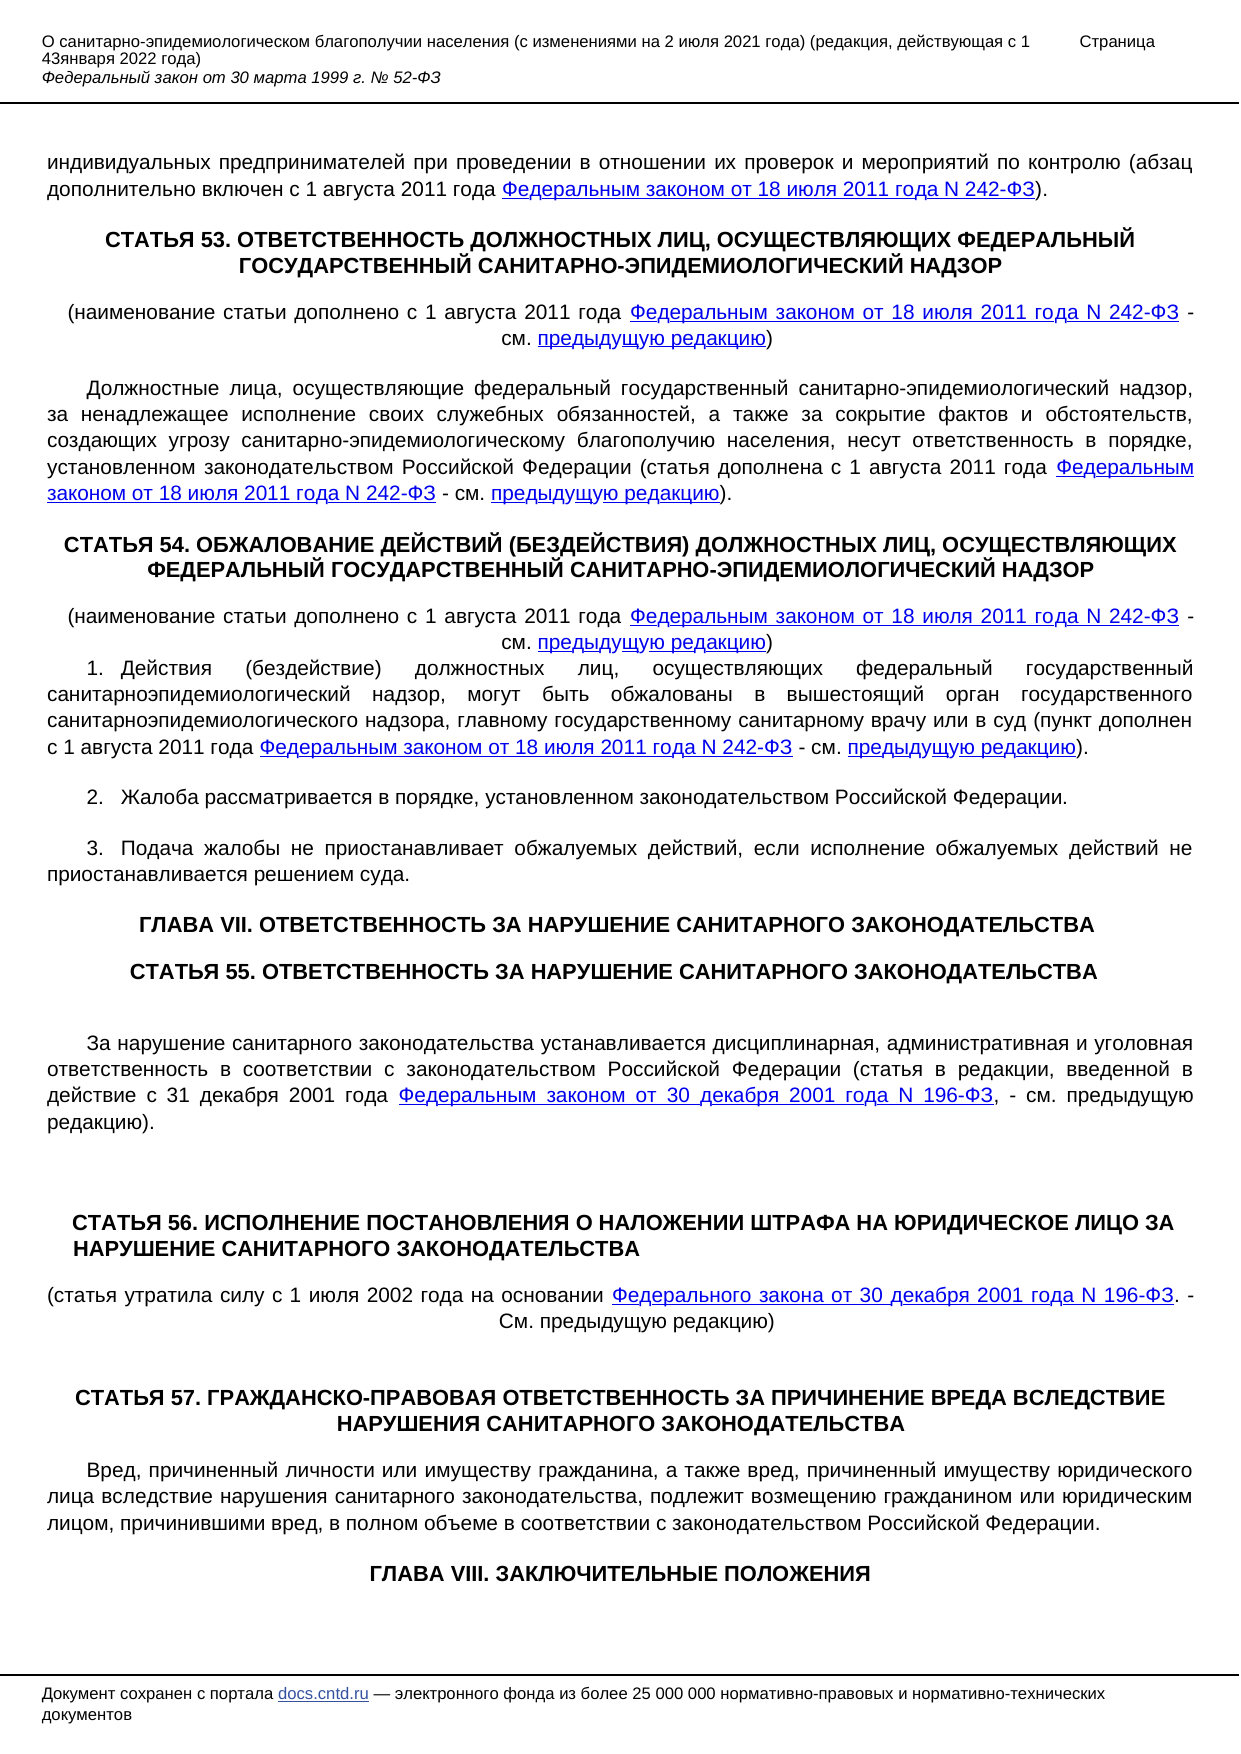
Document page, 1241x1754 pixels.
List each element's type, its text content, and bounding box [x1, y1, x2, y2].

text (наименование статьи дополнено с 1 августа 2011 года Федеральным законом от 18 июля 2011 года N 242-ФЗ - см. предыдущую редакцию) [67, 300, 1194, 349]
text ГЛАВА VIII. ЗАКЛЮЧИТЕЛЬНЫЕ ПОЛОЖЕНИЯ [47, 1561, 1193, 1586]
subtitle СТАТЬЯ 57. ГРАЖДАНСКО-ПРАВОВАЯ ОТВЕТСТВЕННОСТЬ ЗА ПРИЧИНЕНИЕ ВРЕДА ВСЛЕДСТВИЕ НАРУШЕНИЯ САНИТАРНОГО ЗАКОНОДАТЕЛЬСТВА [47, 1385, 1194, 1436]
text (наименование статьи дополнено с 1 августа 2011 года Федеральным законом от 18 июля 2011 года N 242-ФЗ - см. предыдущую редакцию) [67, 604, 1194, 654]
text Должностные лица, осуществляющие федеральный государственный санитарно-эпидемиологический надзор, за ненадлежащее исполнение своих служебных обязанностей, а также за сокрытие фактов и обстоятельств, создающих угрозу санитарно-эпидемиологическому благополучию населения, несут ответственность в порядке, установленном законодательством Российской Федерации (статья дополнена с 1 августа 2011 года Федеральным законом от 18 июля 2011 года N 242-ФЗ - см. предыдущую редакцию). [47, 376, 1194, 505]
subtitle СТАТЬЯ 54. ОБЖАЛОВАНИЕ ДЕЙСТВИЙ (БЕЗДЕЙСТВИЯ) ДОЛЖНОСТНЫХ ЛИЦ, ОСУЩЕСТВЛЯЮЩИХ ФЕДЕРАЛЬНЫЙ ГОСУДАРСТВЕННЫЙ САНИТАРНО-ЭПИДЕМИОЛОГИЧЕСКИЙ НАДЗОР [47, 531, 1194, 583]
text (статья утратила силу с 1 июля 2002 года на основании Федерального закона от 30 декабря 2001 года N 196-ФЗ. - См. предыдущую редакцию) [47, 1283, 1194, 1333]
text ГЛАВА VII. ОТВЕТСТВЕННОСТЬ ЗА НАРУШЕНИЕ САНИТАРНОГО ЗАКОНОДАТЕЛЬСТВА [47, 912, 1187, 937]
subtitle СТАТЬЯ 55. ОТВЕТСТВЕННОСТЬ ЗА НАРУШЕНИЕ САНИТАРНОГО ЗАКОНОДАТЕЛЬСТВА [47, 959, 1181, 984]
text Вред, причиненный личности или имуществу гражданина, а также вред, причиненный имуществу юридического лица вследствие нарушения санитарного законодательства, подлежит возмещению гражданином или юридическим лицом, причинившими вред, в полном объеме в соответствии с законодательством Российской Федерации. [47, 1458, 1194, 1534]
text индивидуальных предпринимателей при проведении в отношении их проверок и мероприятий по контролю (абзац дополнительно включен с 1 августа 2011 года Федеральным законом от 18 июля 2011 года N 242-ФЗ). [47, 150, 1194, 201]
list Жалоба рассматривается в порядке, установленном законодательством Российской Федерации. [47, 785, 1194, 809]
list Подача жалобы не приостанавливает обжалуемых действий, если исполнение обжалуемых действий не приостанавливается решением суда. [47, 835, 1194, 886]
text За нарушение санитарного законодательства устанавливается дисциплинарная, административная и уголовная ответственность в соответствии с законодательством Российской Федерации (статья в редакции, введенной в действие с 31 декабря 2001 года Федеральным законом от 30 декабря 2001 года N 196-ФЗ, - см. предыдущую редакцию). [47, 1030, 1194, 1133]
subtitle СТАТЬЯ 56. ИСПОЛНЕНИЕ ПОСТАНОВЛЕНИЯ О НАЛОЖЕНИИ ШТРАФА НА ЮРИДИЧЕСКОЕ ЛИЦО ЗА НАРУШЕНИЕ САНИТАРНОГО ЗАКОНОДАТЕЛЬСТВА [72, 1210, 1194, 1261]
subtitle СТАТЬЯ 53. ОТВЕТСТВЕННОСТЬ ДОЛЖНОСТНЫХ ЛИЦ, ОСУЩЕСТВЛЯЮЩИХ ФЕДЕРАЛЬНЫЙ ГОСУДАРСТВЕННЫЙ САНИТАРНО-ЭПИДЕМИОЛОГИЧЕСКИЙ НАДЗОР [47, 227, 1193, 278]
list Действия (бездействие) должностных лиц, осуществляющих федеральный государственный санитарноэпидемиологический надзор, могут быть обжалованы в вышестоящий орган государственного санитарноэпидемиологического надзора, главному государственному санитарному врачу или в суд (пункт дополнен с 1 августа 2011 года Федеральным законом от 18 июля 2011 года N 242-ФЗ - см. предыдущую редакцию). [47, 655, 1194, 758]
